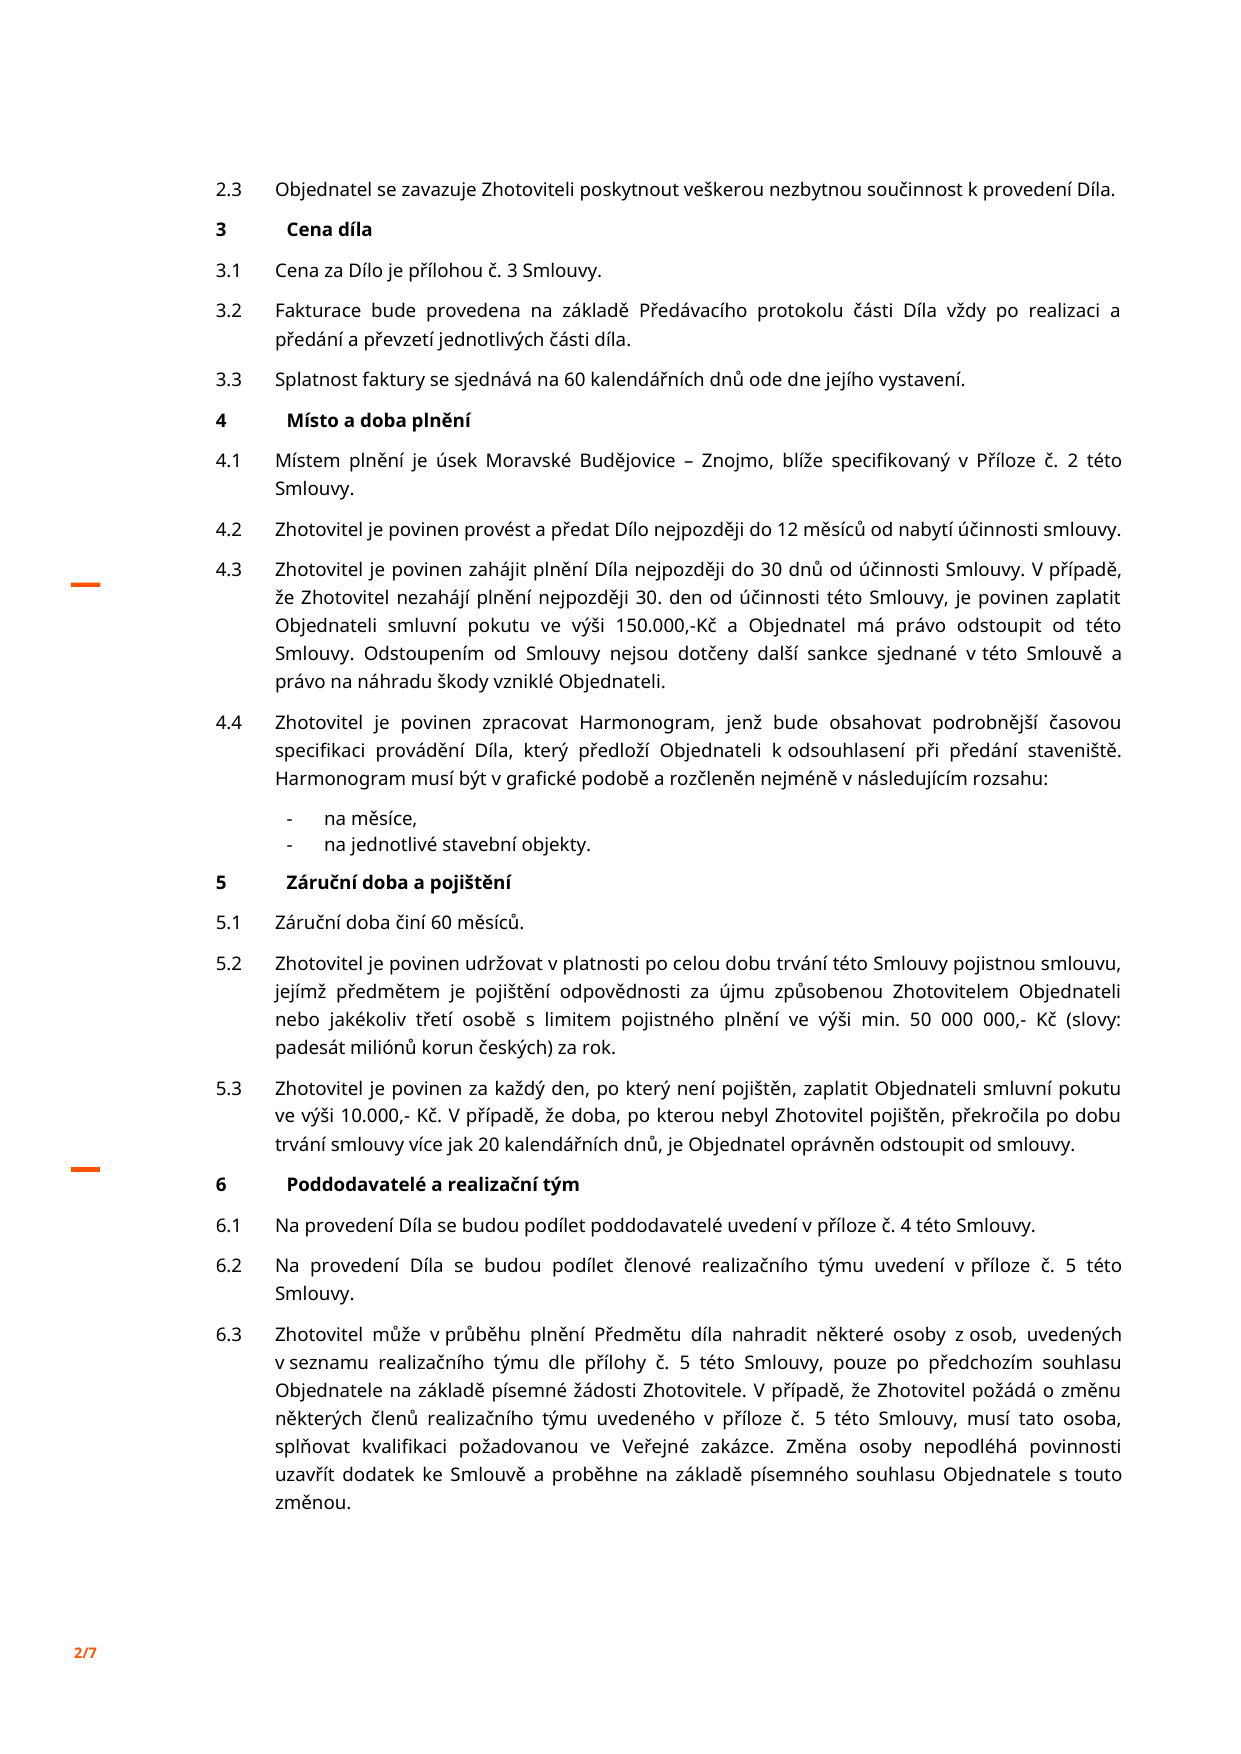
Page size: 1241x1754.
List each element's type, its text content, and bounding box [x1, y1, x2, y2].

list na jednotlivé stavební objekty. [286, 831, 1122, 857]
subtitle Zhotovitel může v průběhu plnění Předmětu díla nahradit některé osoby z osob, uvedených v seznamu realizačního týmu dle přílohy č. 5 této Smlouvy, pouze po předchozím souhlasu Objednatele na základě písemné žádosti Zhotovitele. V případě, že Zhotovitel požádá o změnu některých členů realizačního týmu uvedeného v příloze č. 5 této Smlouvy, musí tato osoba, splňovat kvalifikaci požadovanou ve Veřejné zakázce. Změna osoby nepodléhá povinnosti uzavřít dodatek ke Smlouvě a proběhne na základě písemného souhlasu Objednatele s touto změnou. [216, 1321, 1122, 1514]
subtitle Zhotovitel je povinen za každý den, po který není pojištěn, zaplatit Objednateli smluvní pokutu ve výši 10.000,- Kč. V případě, že doba, po kterou nebyl Zhotovitel pojištěn, překročila po dobu trvání smlouvy více jak 20 kalendářních dnů, je Objednatel oprávněn odstoupit od smlouvy. [216, 1075, 1122, 1156]
subtitle Záruční doba a pojištění [216, 869, 1122, 895]
subtitle Zhotovitel je povinen provést a předat Dílo nejpozději do 12 měsíců od nabytí účinnosti smlouvy. [216, 516, 1122, 541]
subtitle Cena za Dílo je přílohou č. 3 Smlouvy. [216, 257, 1122, 283]
list na měsíce, [286, 806, 1122, 831]
subtitle Zhotovitel je povinen udržovat v platnosti po celou dobu trvání této Smlouvy pojistnou smlouvu, jejímž předmětem je pojištění odpovědnosti za újmu způsobenou Zhotovitelem Objednateli nebo jakékoliv třetí osobě s limitem pojistného plnění ve výši min. 50 000 000,- Kč (slovy: padesát miliónů korun českých) za rok. [216, 950, 1122, 1060]
subtitle Záruční doba činí 60 měsíců. [216, 910, 1122, 935]
subtitle Cena díla [216, 217, 1122, 242]
subtitle Na provedení Díla se budou podílet poddodavatelé uvedení v příloze č. 4 této Smlouvy. [216, 1212, 1122, 1237]
subtitle Poddodavatelé a realizační tým [216, 1171, 1122, 1197]
subtitle Zhotovitel je povinen zpracovat Harmonogram, jenž bude obsahovat podrobnější časovou specifikaci provádění Díla, který předloží Objednateli k odsouhlasení při předání staveniště. Harmonogram musí být v grafické podobě a rozčleněn nejméně v následujícím rozsahu: [216, 709, 1122, 791]
subtitle Fakturace bude provedena na základě Předávacího protokolu části Díla vždy po realizaci a předání a převzetí jednotlivých části díla. [216, 298, 1122, 351]
subtitle Objednatel se zavazuje Zhotoviteli poskytnout veškerou nezbytnou součinnost k provedení Díla. [216, 176, 1122, 202]
subtitle Zhotovitel je povinen zahájit plnění Díla nejpozději do 30 dnů od účinnosti Smlouvy. V případě, že Zhotovitel nezahájí plnění nejpozději 30. den od účinnosti této Smlouvy, je povinen zaplatit Objednateli smluvní pokutu ve výši 150.000,-Kč a Objednatel má právo odstoupit od této Smlouvy. Odstoupením od Smlouvy nejsou dotčeny další sankce sjednané v této Smlouvě a právo na náhradu škody vzniklé Objednateli. [216, 556, 1122, 694]
subtitle Splatnost faktury se sjednává na 60 kalendářních dnů ode dne jejího vystavení. [216, 366, 1122, 392]
subtitle Na provedení Díla se budou podílet členové realizačního týmu uvedení v příloze č. 5 této Smlouvy. [216, 1252, 1122, 1306]
subtitle Místo a doba plnění [216, 407, 1122, 432]
subtitle Místem plnění je úsek Moravské Budějovice – Znojmo, blíže specifikovaný v Příloze č. 2 této Smlouvy. [216, 447, 1122, 501]
